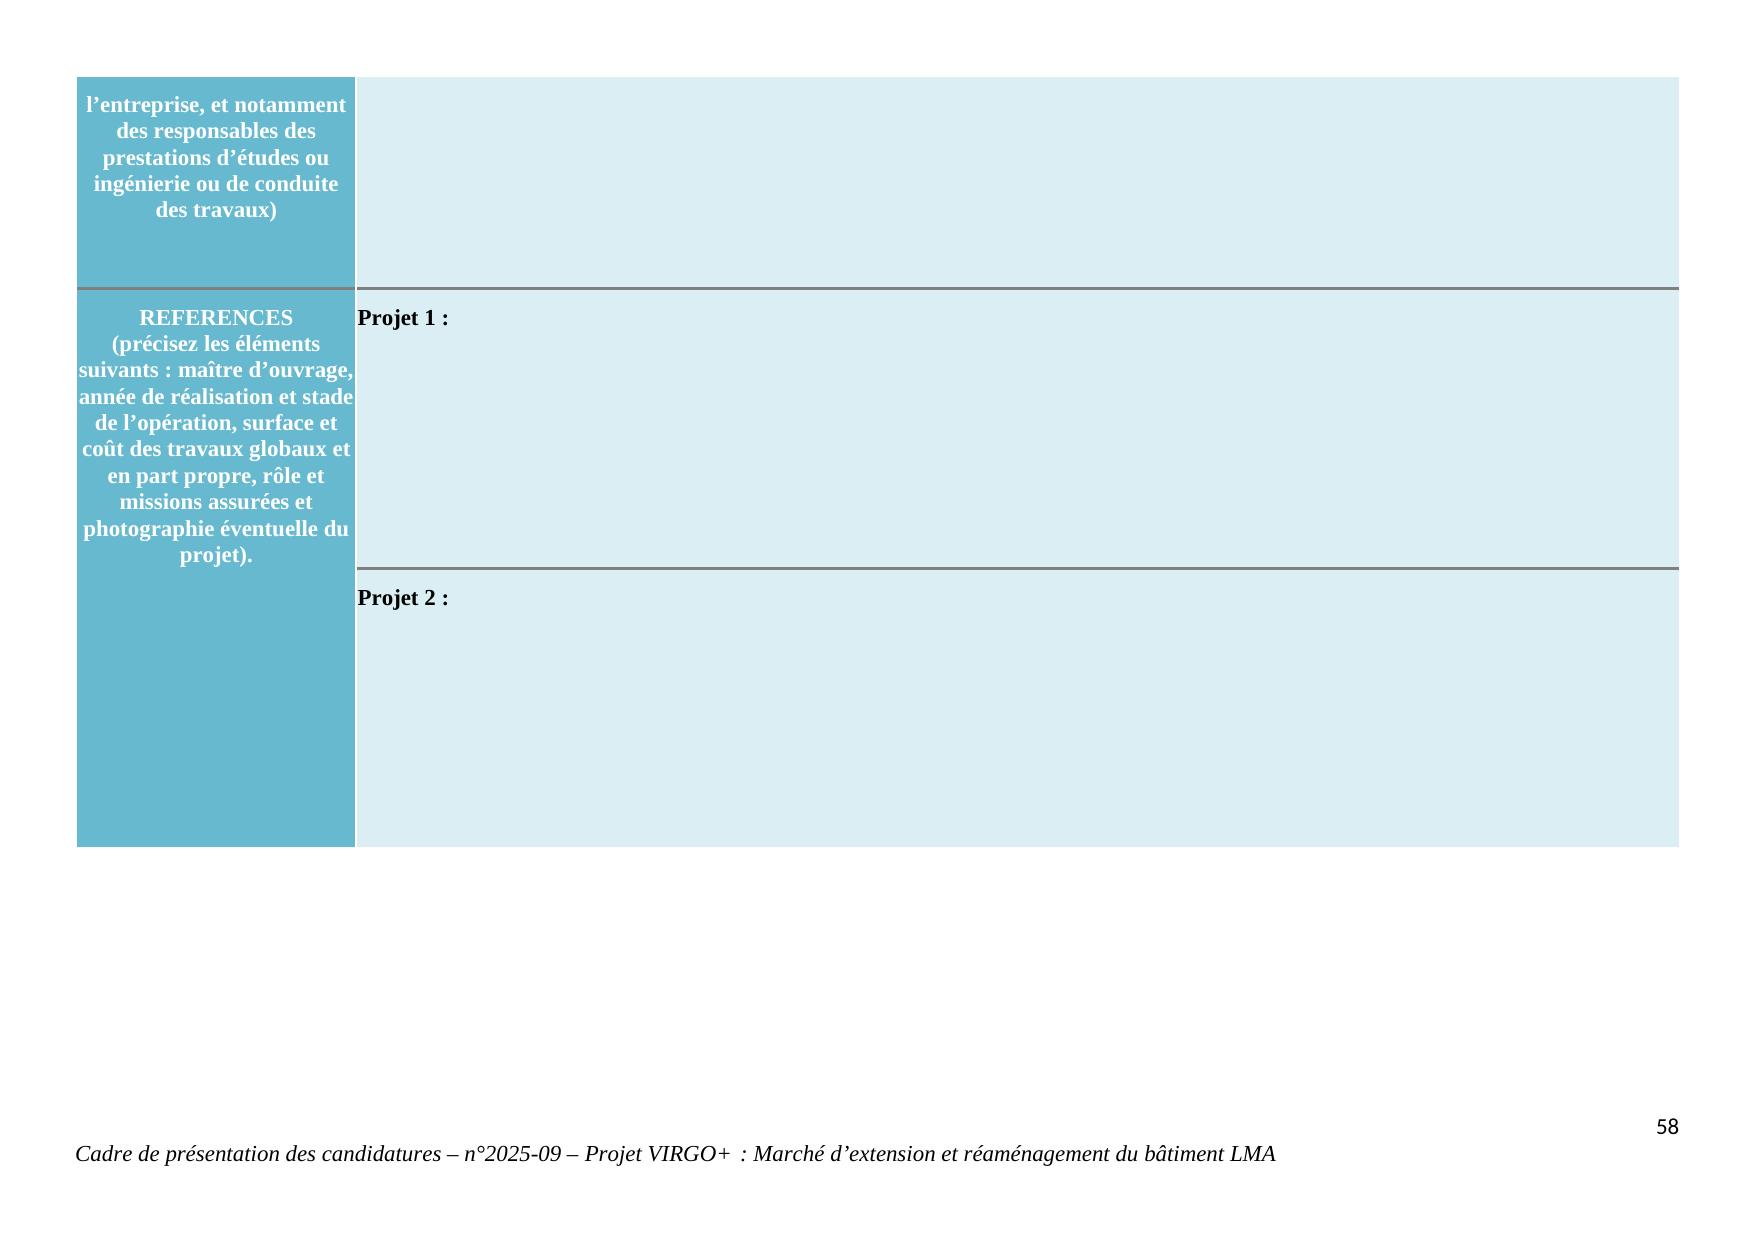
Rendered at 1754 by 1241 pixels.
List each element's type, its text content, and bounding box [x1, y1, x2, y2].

table_cell Projet 1 : [357, 290, 1679, 567]
table_cell [357, 77, 1679, 287]
table_cell REFERENCES (précisez les éléments suivants : maître d’ouvrage, année de réalisation et stade de l’opération, surface et coût des travaux globaux et en part propre, rôle et missions assurées et photographie éventuelle du projet). [77, 290, 355, 847]
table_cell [77, 77, 355, 287]
table_cell Projet 2 : [357, 570, 1679, 847]
